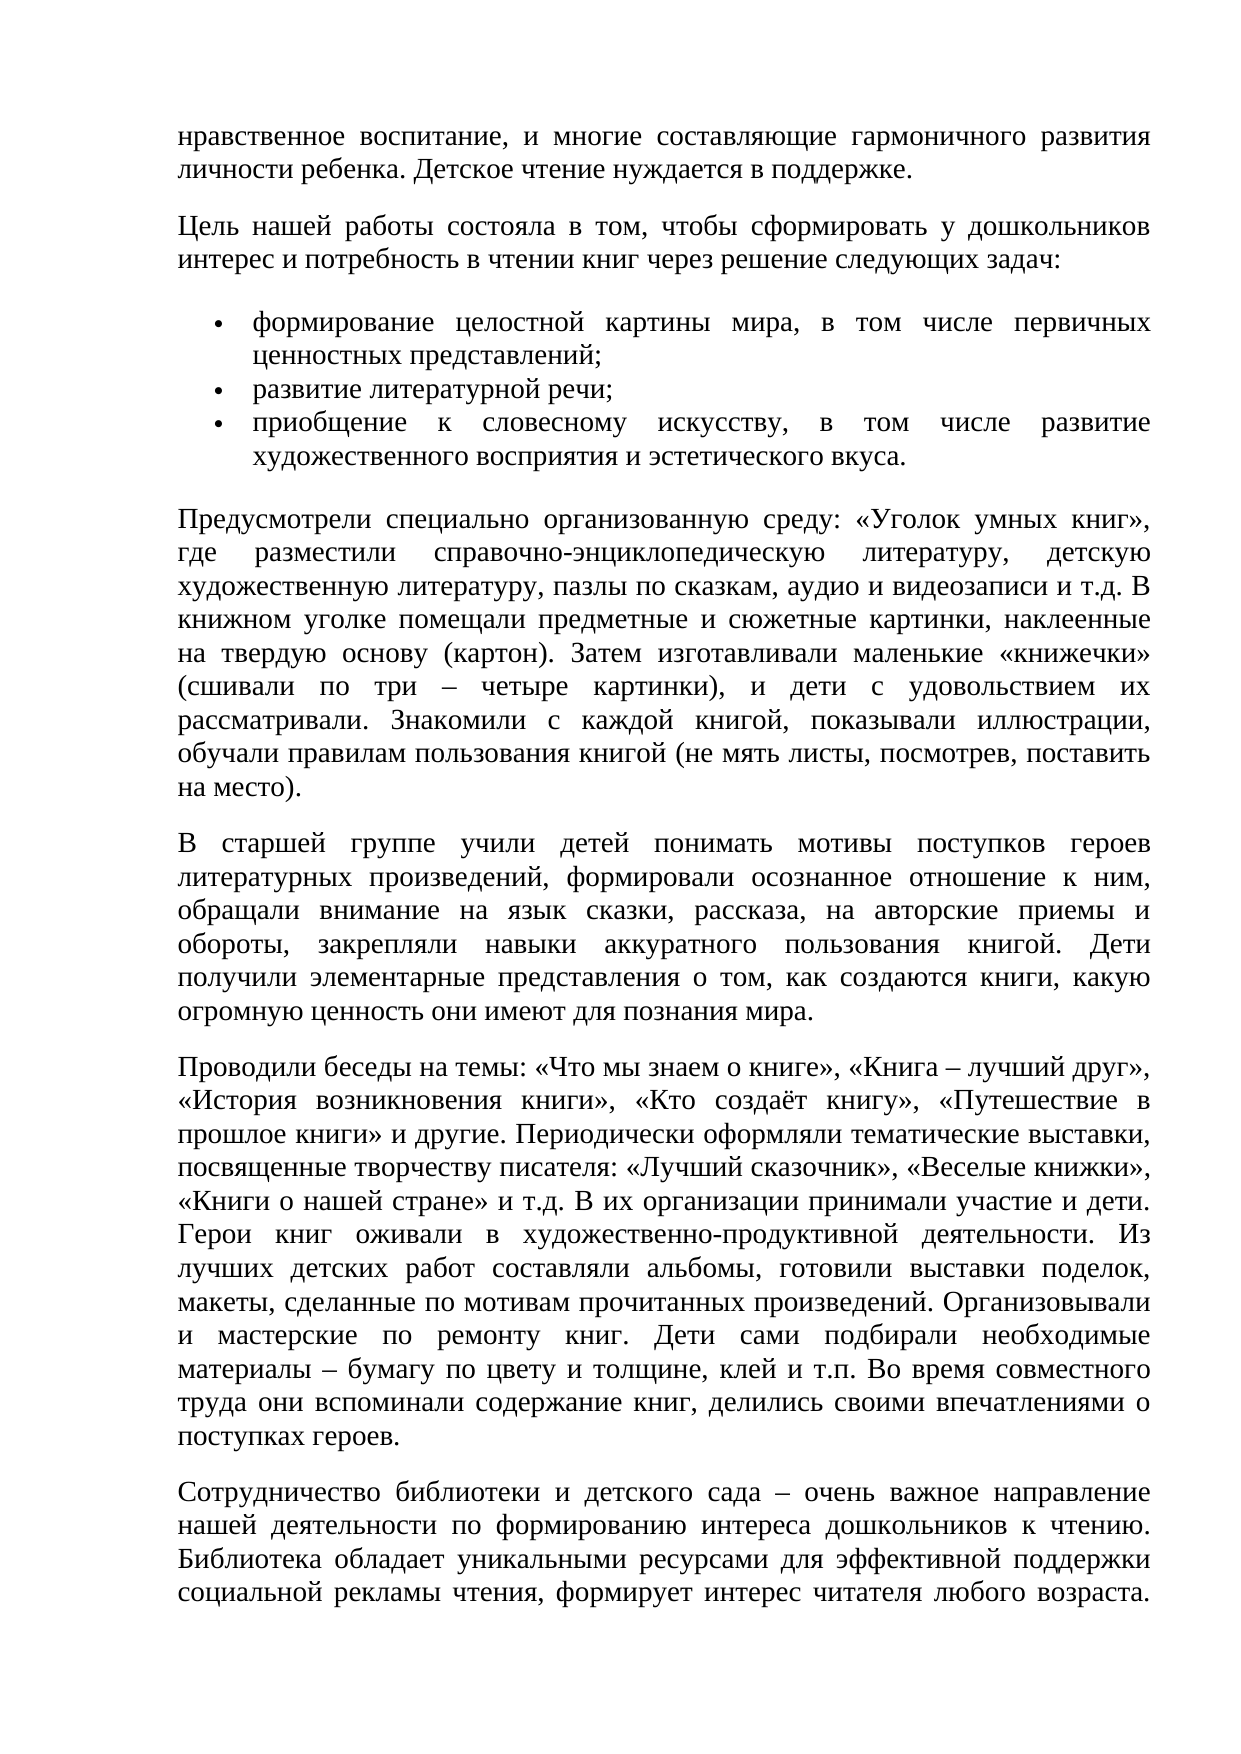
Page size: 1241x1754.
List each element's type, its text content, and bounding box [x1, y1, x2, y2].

list развитие литературной речи; [215, 371, 1152, 404]
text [177, 118, 1152, 185]
list приобщение к словесному искусству, в том числе развитие художественного восприятия и эстетического вкуса. [215, 404, 1152, 472]
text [177, 1474, 1152, 1608]
text Проводили беседы на темы: «Что мы знаем о книге», «Книга – лучший друг», «История возникновения книги», «Кто создаёт книгу», «Путешествие в прошлое книги» и другие. Периодически оформляли тематические выставки, посвященные творчеству писателя: «Лучший сказочник», «Веселые книжки», «Книги о нашей стране» и т.д. В их организации принимали участие и дети. Герои книг оживали в художественно-продуктивной деятельности. Из лучших детских работ составляли альбомы, готовили выставки поделок, макеты, сделанные по мотивам прочитанных произведений. Организовывали и мастерские по ремонту книг. Дети сами подбирали необходимые материалы – бумагу по цвету и толщине, клей и т.п. Во время совместного труда они вспоминали содержание книг, делились своими впечатлениями о поступках героев. [177, 1049, 1152, 1451]
text Предусмотрели специально организованную среду: «Уголок умных книг», где разместили справочно-энциклопедическую литературу, детскую художественную литературу, пазлы по сказкам, аудио и видеозаписи и т.д. В книжном уголке помещали предметные и сюжетные картинки, наклеенные на твердую основу (картон). Затем изготавливали маленькие «книжечки» (сшивали по три – четыре картинки), и дети с удовольствием их рассматривали. Знакомили с каждой книгой, показывали иллюстрации, обучали правилам пользования книгой (не мять листы, посмотрев, поставить на место). [177, 501, 1152, 803]
text В старшей группе учили детей понимать мотивы поступков героев литературных произведений, формировали осознанное отношение к ним, обращали внимание на язык сказки, рассказа, на авторские приемы и обороты, закрепляли навыки аккуратного пользования книгой. Дети получили элементарные представления о том, как создаются книги, какую огромную ценность они имеют для познания мира. [177, 825, 1152, 1026]
text Цель нашей работы состояла в том, чтобы сформировать у дошкольников интерес и потребность в чтении книг через решение следующих задач: [177, 208, 1152, 275]
list формирование целостной картины мира, в том числе первичных ценностных представлений; [215, 304, 1152, 371]
